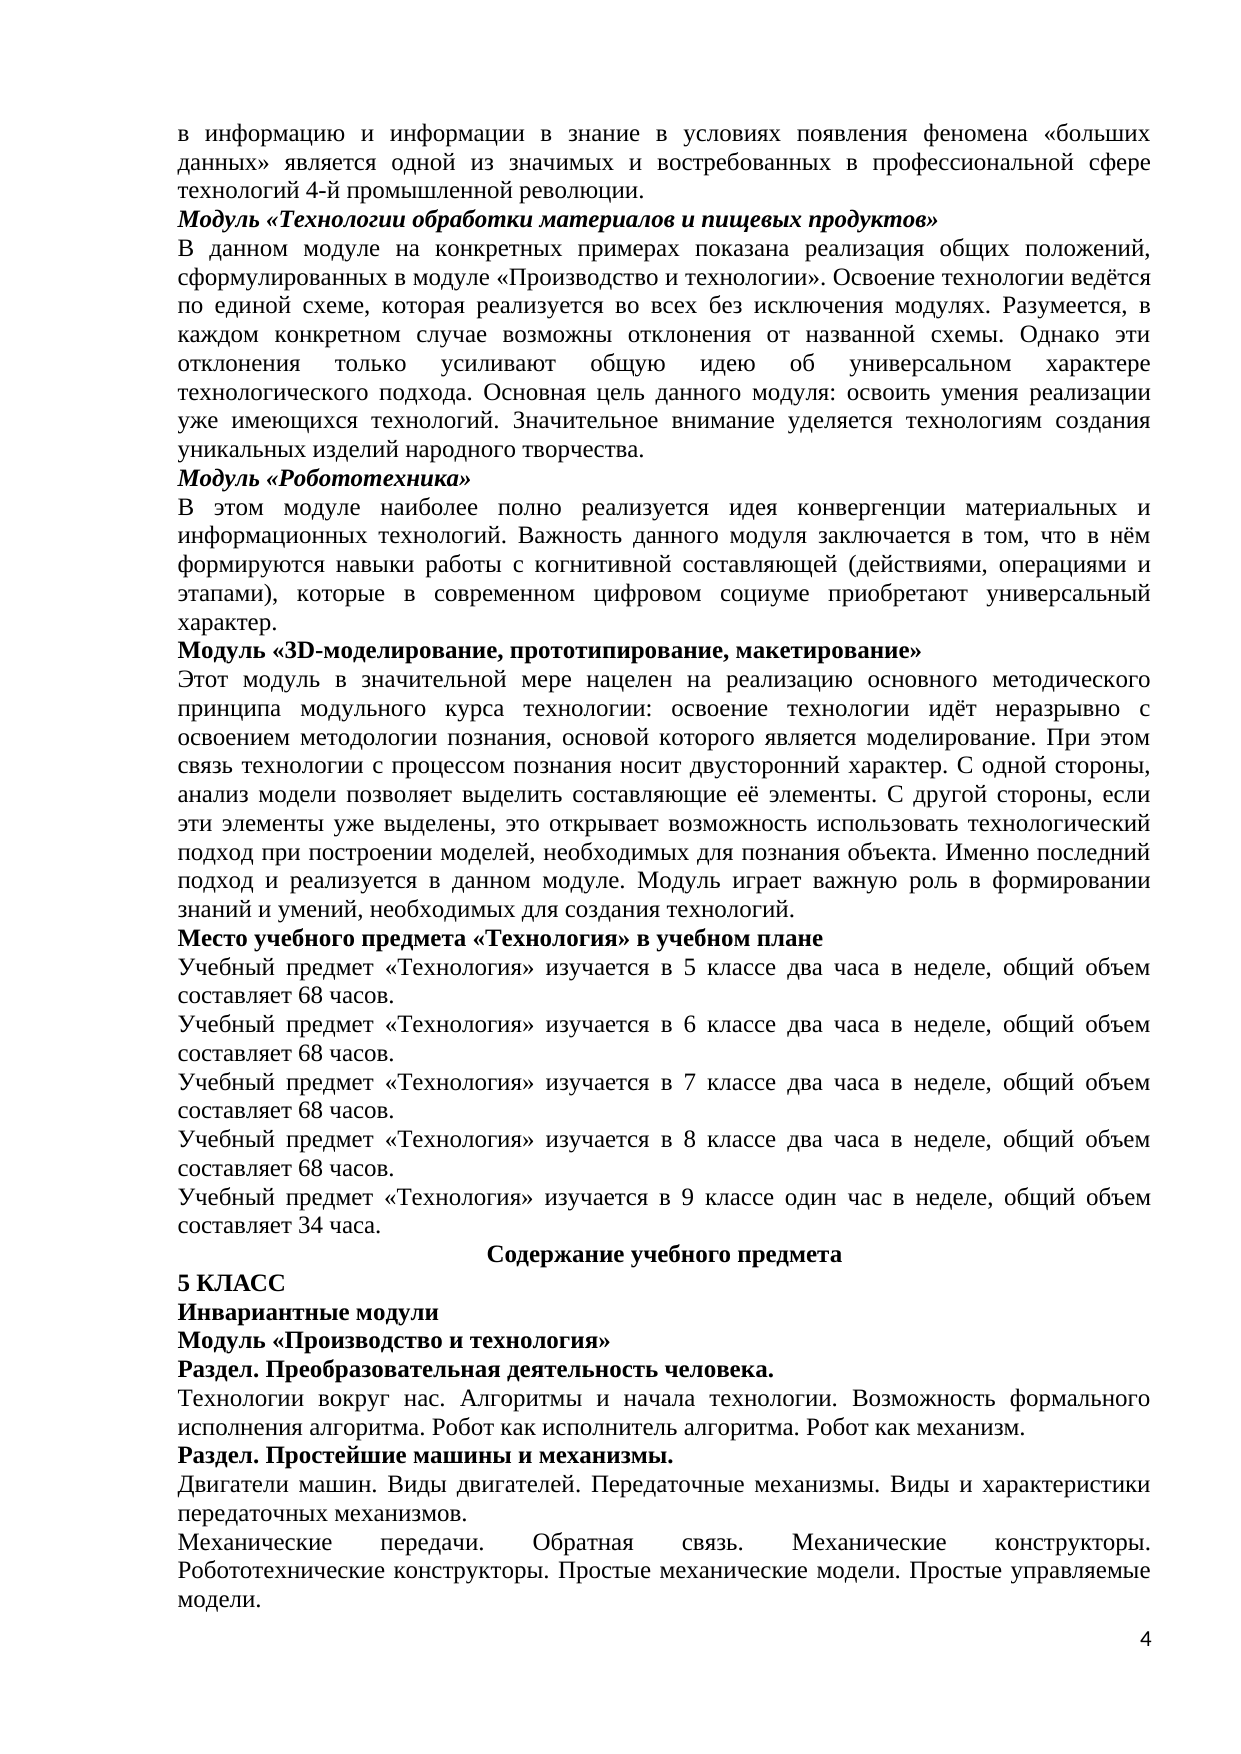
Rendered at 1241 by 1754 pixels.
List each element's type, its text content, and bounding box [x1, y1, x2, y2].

text Раздел. Преобразовательная деятельность человека. [177, 1354, 1152, 1383]
text Модуль «Технологии обработки материалов и пищевых продуктов» [177, 204, 1152, 233]
text Место учебного предмета «Технология» в учебном плане [177, 923, 1152, 952]
text В этом модуле наиболее полно реализуется идея конвергенции материальных и информационных технологий. Важность данного модуля заключается в том, что в нём формируются навыки работы с когнитивной составляющей (действиями, операциями и этапами), которые в современном цифровом социуме приобретают универсальный характер. [177, 492, 1152, 636]
text Двигатели машин. Виды двигателей. Передаточные механизмы. Виды и характеристики передаточных механизмов. [177, 1469, 1152, 1527]
text 5 КЛАСС [177, 1268, 1152, 1297]
text Раздел. Простейшие машины и механизмы. [177, 1441, 1152, 1469]
text Этот модуль в значительной мере нацелен на реализацию основного методического принципа модульного курса технологии: освоение технологии идёт неразрывно с освоением методологии познания, основой которого является моделирование. При этом связь технологии с процессом познания носит двусторонний характер. С одной стороны, анализ модели позволяет выделить составляющие её элементы. С другой стороны, если эти элементы уже выделены, это открывает возможность использовать технологический подход при построении моделей, необходимых для познания объекта. Именно последний подход и реализуется в данном модуле. Модуль играет важную роль в формировании знаний и умений, необходимых для создания технологий. [177, 664, 1152, 923]
text Учебный предмет «Технология» изучается в 6 классе два часа в неделе, общий объем составляет 68 часов. [177, 1009, 1152, 1067]
text Модуль «3D-моделирование, прототипирование, макетирование» [177, 636, 1152, 664]
text Учебный предмет «Технология» изучается в 7 классе два часа в неделе, общий объем составляет 68 часов. [177, 1067, 1152, 1124]
text Учебный предмет «Технология» изучается в 8 классе два часа в неделе, общий объем составляет 68 часов. [177, 1124, 1152, 1182]
text Инвариантные модули [177, 1297, 1152, 1326]
text В данном модуле на конкретных примерах показана реализация общих положений, сформулированных в модуле «Производство и технологии». Освоение технологии ведётся по единой схеме, которая реализуется во всех без исключения модулях. Разумеется, в каждом конкретном случае возможны отклонения от названной схемы. Однако эти отклонения только усиливают общую идею об универсальном характере технологического подхода. Основная цель данного модуля: освоить умения реализации уже имеющихся технологий. Значительное внимание уделяется технологиям создания уникальных изделий народного творчества. [177, 233, 1152, 463]
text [177, 118, 1152, 204]
text Модуль «Производство и технология» [177, 1326, 1152, 1354]
text Учебный предмет «Технология» изучается в 5 классе два часа в неделе, общий объем составляет 68 часов. [177, 952, 1152, 1009]
text Технологии вокруг нас. Алгоритмы и начала технологии. Возможность формального исполнения алгоритма. Робот как исполнитель алгоритма. Робот как механизм. [177, 1383, 1152, 1441]
text Содержание учебного предмета [177, 1239, 1152, 1268]
text Механические передачи. Обратная связь. Механические конструкторы. Робототехнические конструкторы. Простые механические модели. Простые управляемые модели. [177, 1527, 1152, 1613]
text Модуль «Робототехника» [177, 463, 1152, 492]
text Учебный предмет «Технология» изучается в 9 классе один час в неделе, общий объем составляет 34 часа. [177, 1182, 1152, 1239]
